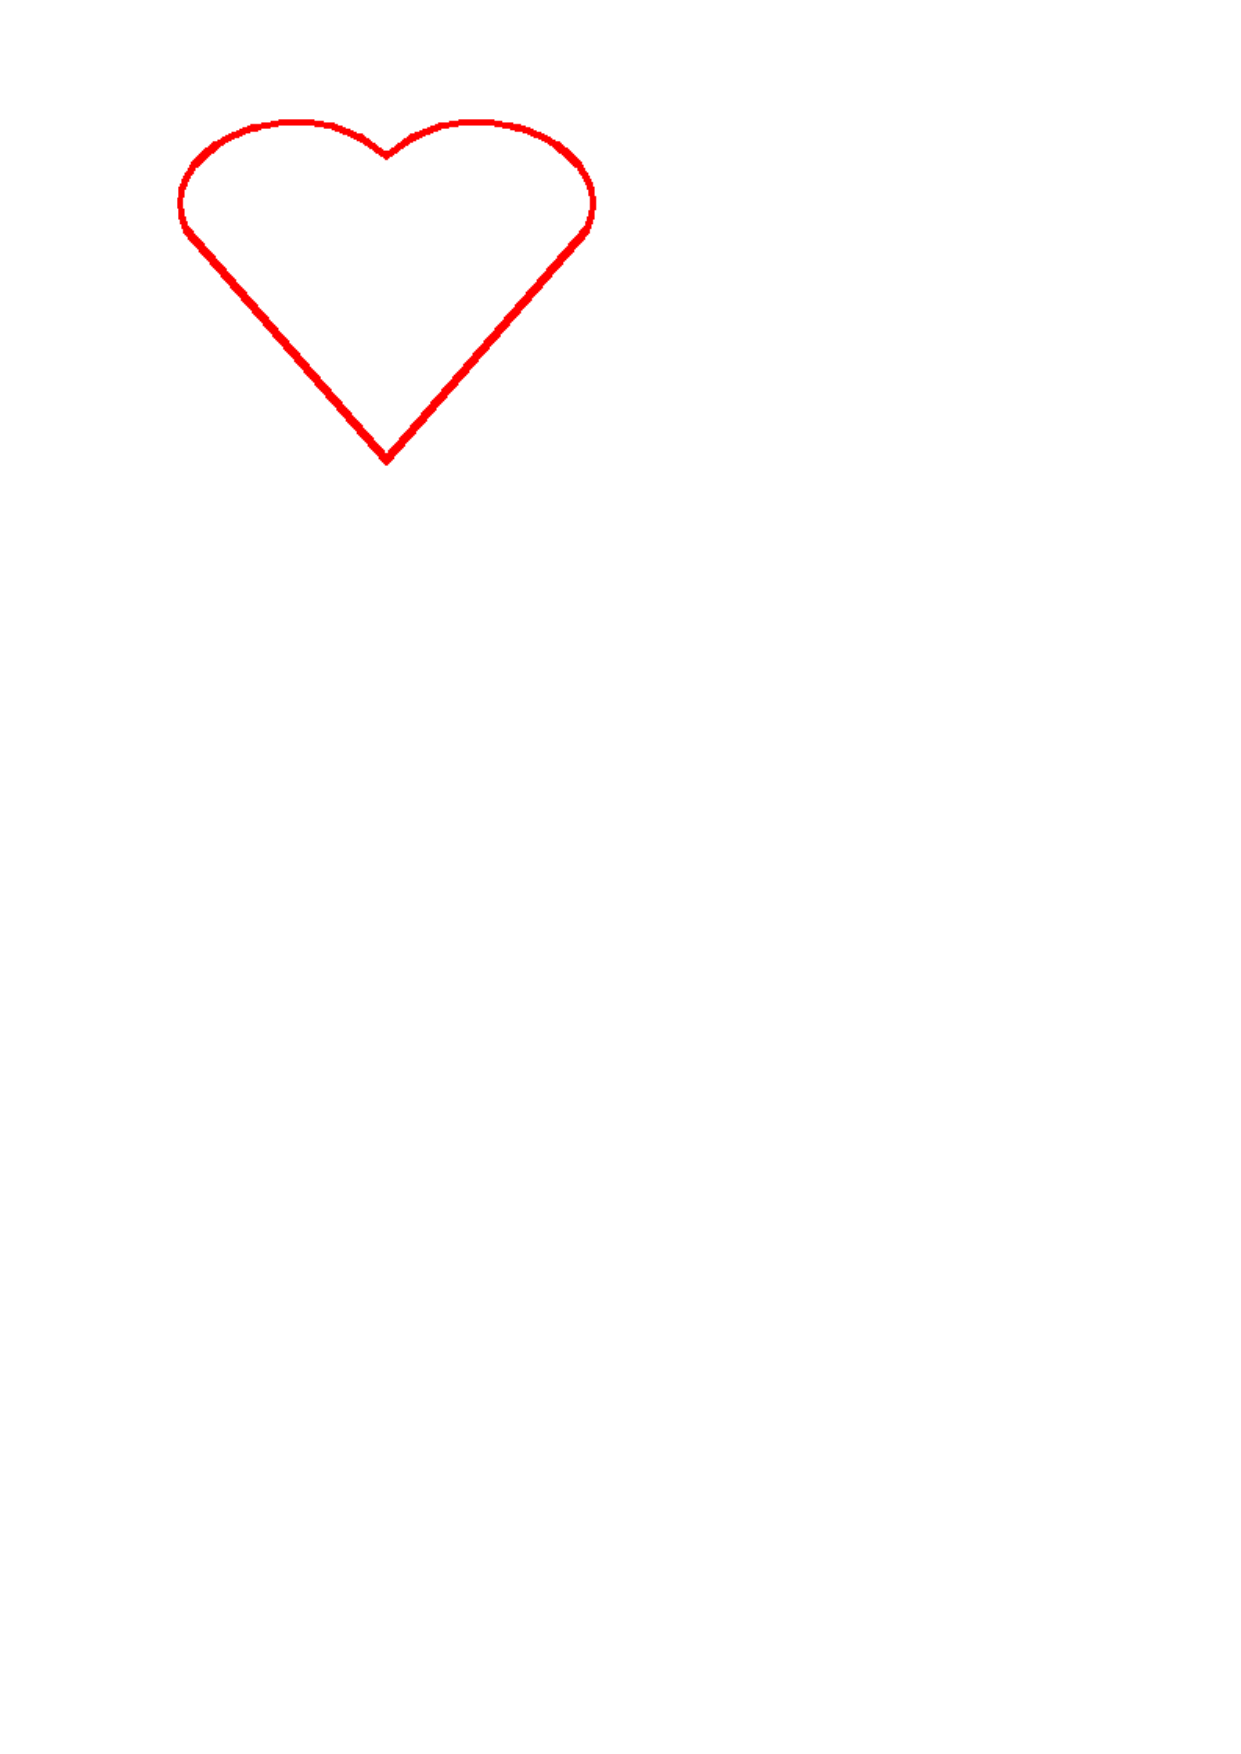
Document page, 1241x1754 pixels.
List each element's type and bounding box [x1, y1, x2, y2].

picture [177, 118, 598, 469]
